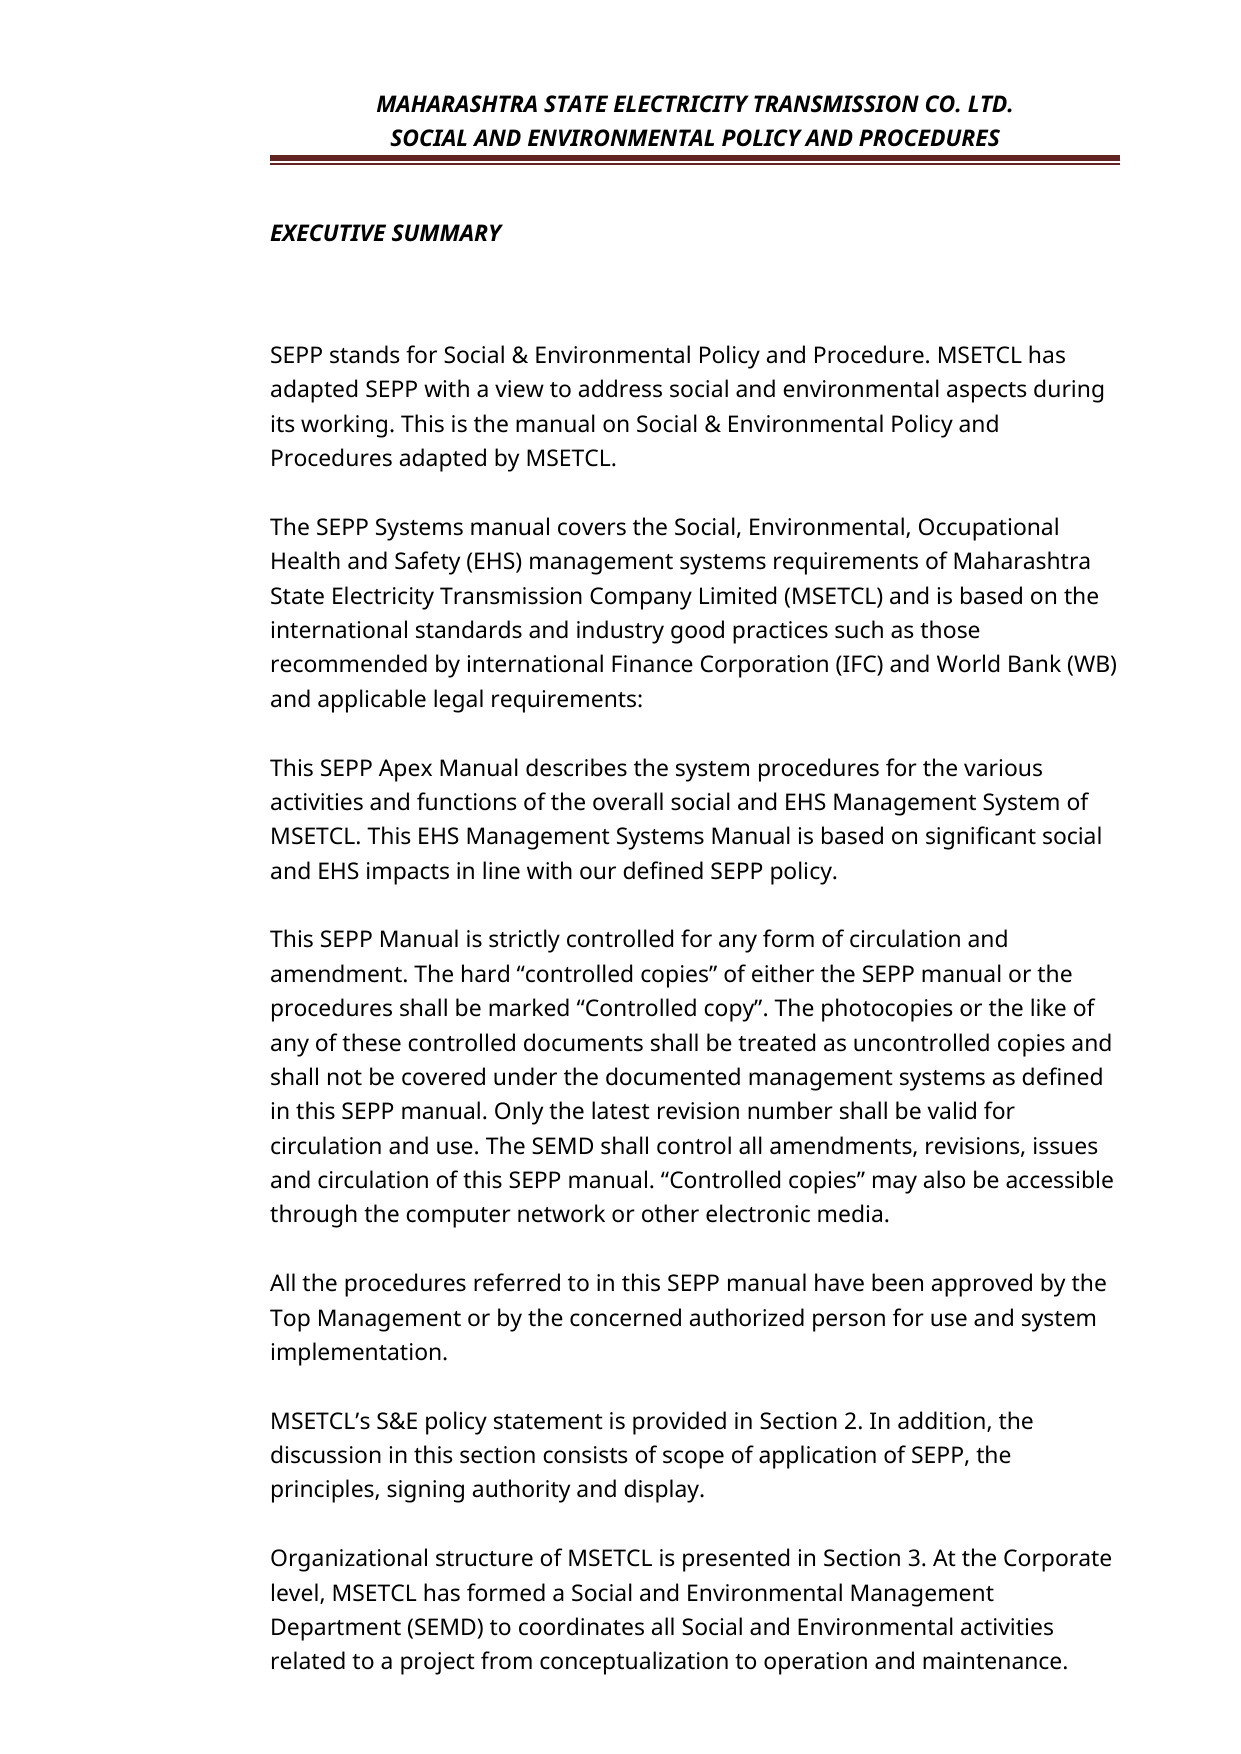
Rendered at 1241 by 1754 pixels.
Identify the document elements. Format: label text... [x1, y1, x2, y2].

subtitle Executive Summary [270, 217, 1120, 248]
text MSETCL’s S&E policy statement is provided in Section 2. In addition, the discussion in this section consists of scope of application of SEPP, the principles, signing authority and display. [270, 1405, 1120, 1505]
text All the procedures referred to in this SEPP manual have been approved by the Top Management or by the concerned authorized person for use and system implementation. [270, 1267, 1120, 1367]
text This SEPP Apex Manual describes the system procedures for the various activities and functions of the overall social and EHS Management System of MSETCL. This EHS Management Systems Manual is based on significant social and EHS impacts in line with our defined SEPP policy. [270, 752, 1120, 886]
text The SEPP Systems manual covers the Social, Environmental, Occupational Health and Safety (EHS) management systems requirements of Maharashtra State Electricity Transmission Company Limited (MSETCL) and is based on the international standards and industry good practices such as those recommended by international Finance Corporation (IFC) and World Bank (WB) and applicable legal requirements: [270, 511, 1120, 714]
text SEPP stands for Social & Environmental Policy and Procedure. MSETCL has adapted SEPP with a view to address social and environmental aspects during its working. This is the manual on Social & Environmental Policy and Procedures adapted by MSETCL. [270, 339, 1120, 473]
text This SEPP Manual is strictly controlled for any form of circulation and amendment. The hard “controlled copies” of either the SEPP manual or the procedures shall be marked “Controlled copy”. The photocopies or the like of any of these controlled documents shall be treated as uncontrolled copies and shall not be covered under the documented management systems as defined in this SEPP manual. Only the latest revision number shall be valid for circulation and use. The SEMD shall control all amendments, revisions, issues and circulation of this SEPP manual. “Controlled copies” may also be accessible through the computer network or other electronic media. [270, 923, 1120, 1230]
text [270, 1542, 1120, 1677]
